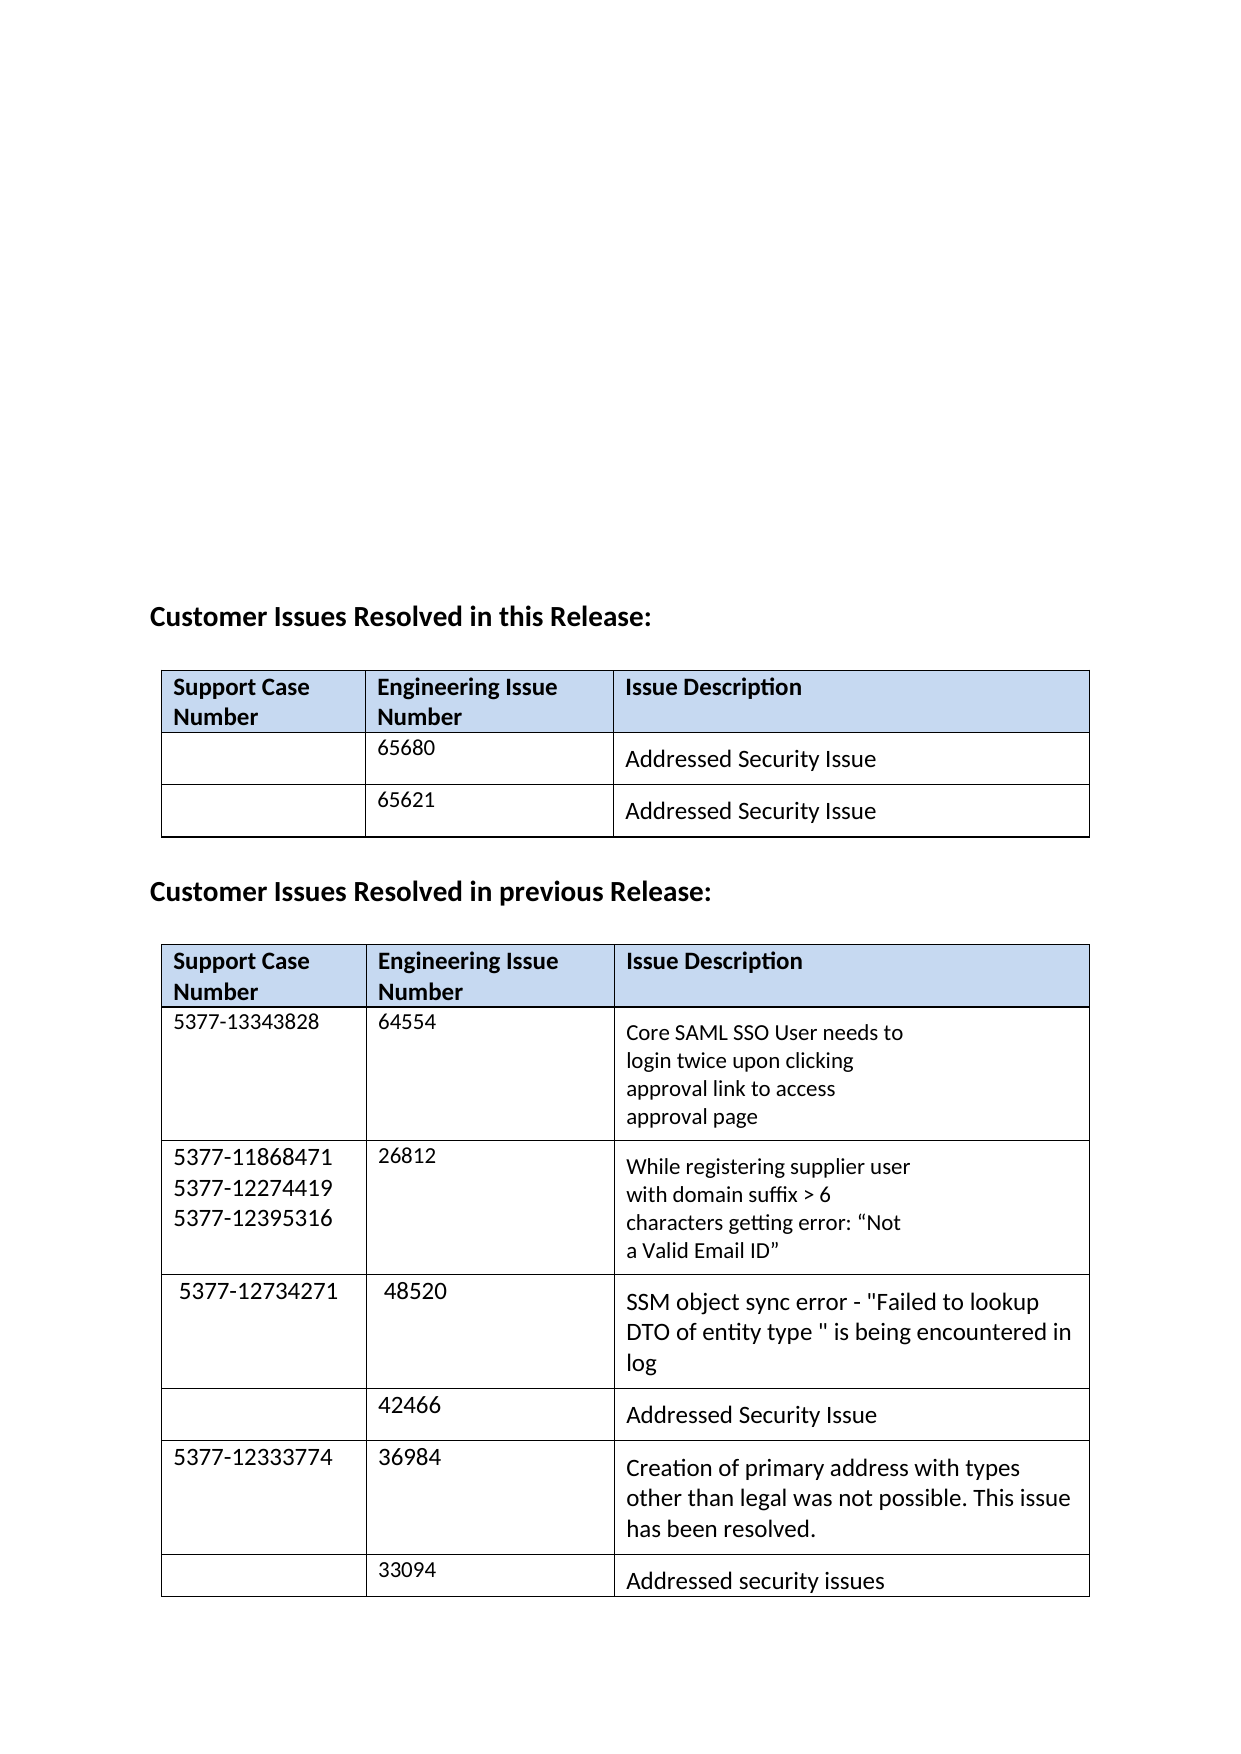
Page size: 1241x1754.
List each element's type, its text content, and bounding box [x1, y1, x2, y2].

table_cell 5377-11868471 5377-12274419 5377-12395316 [162, 1141, 366, 1274]
table_cell [162, 733, 365, 784]
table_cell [615, 1555, 1089, 1596]
table_cell While registering supplier user with domain suffix > 6 characters getting error: “Not a Valid Email ID” [615, 1141, 1089, 1274]
table_header Engineering Issue Number [367, 945, 614, 1006]
text Customer Issues Resolved in previous Release: [150, 873, 925, 909]
table_header Support Case Number [162, 671, 365, 732]
table_cell 26812 [367, 1141, 614, 1274]
table_cell [162, 1389, 366, 1440]
table_cell [162, 785, 365, 836]
table_cell 65621 [366, 785, 613, 836]
table_cell Addressed Security Issue [615, 1389, 1089, 1440]
table_cell 5377-13343828 [162, 1008, 366, 1140]
table_cell 5377-12333774 [162, 1441, 366, 1554]
table_cell Core SAML SSO User needs to login twice upon clicking approval link to access approval page [615, 1008, 1089, 1140]
table_header Engineering Issue Number [366, 671, 613, 732]
table_cell SSM object sync error - "Failed to lookup DTO of entity type " is being encountered in log [615, 1275, 1089, 1388]
table_header Issue Description [614, 671, 1089, 732]
table_cell Addressed Security Issue [614, 785, 1089, 836]
table_cell Addressed Security Issue [614, 733, 1089, 784]
table_cell 65680 [366, 733, 613, 784]
table_cell Creation of primary address with types other than legal was not possible. This issue has been resolved. [615, 1441, 1089, 1554]
table_cell 42466 [367, 1389, 614, 1440]
table_cell 36984 [367, 1441, 614, 1554]
table_header Issue Description [615, 945, 1089, 1006]
table_cell 33094 [367, 1555, 614, 1596]
table_header Support Case Number [162, 945, 366, 1006]
table_cell 64554 [367, 1008, 614, 1140]
table_cell 5377-12734271 [162, 1275, 366, 1388]
text Customer Issues Resolved in this Release: [150, 598, 925, 634]
table_cell [162, 1555, 366, 1596]
table_cell 48520 [367, 1275, 614, 1388]
